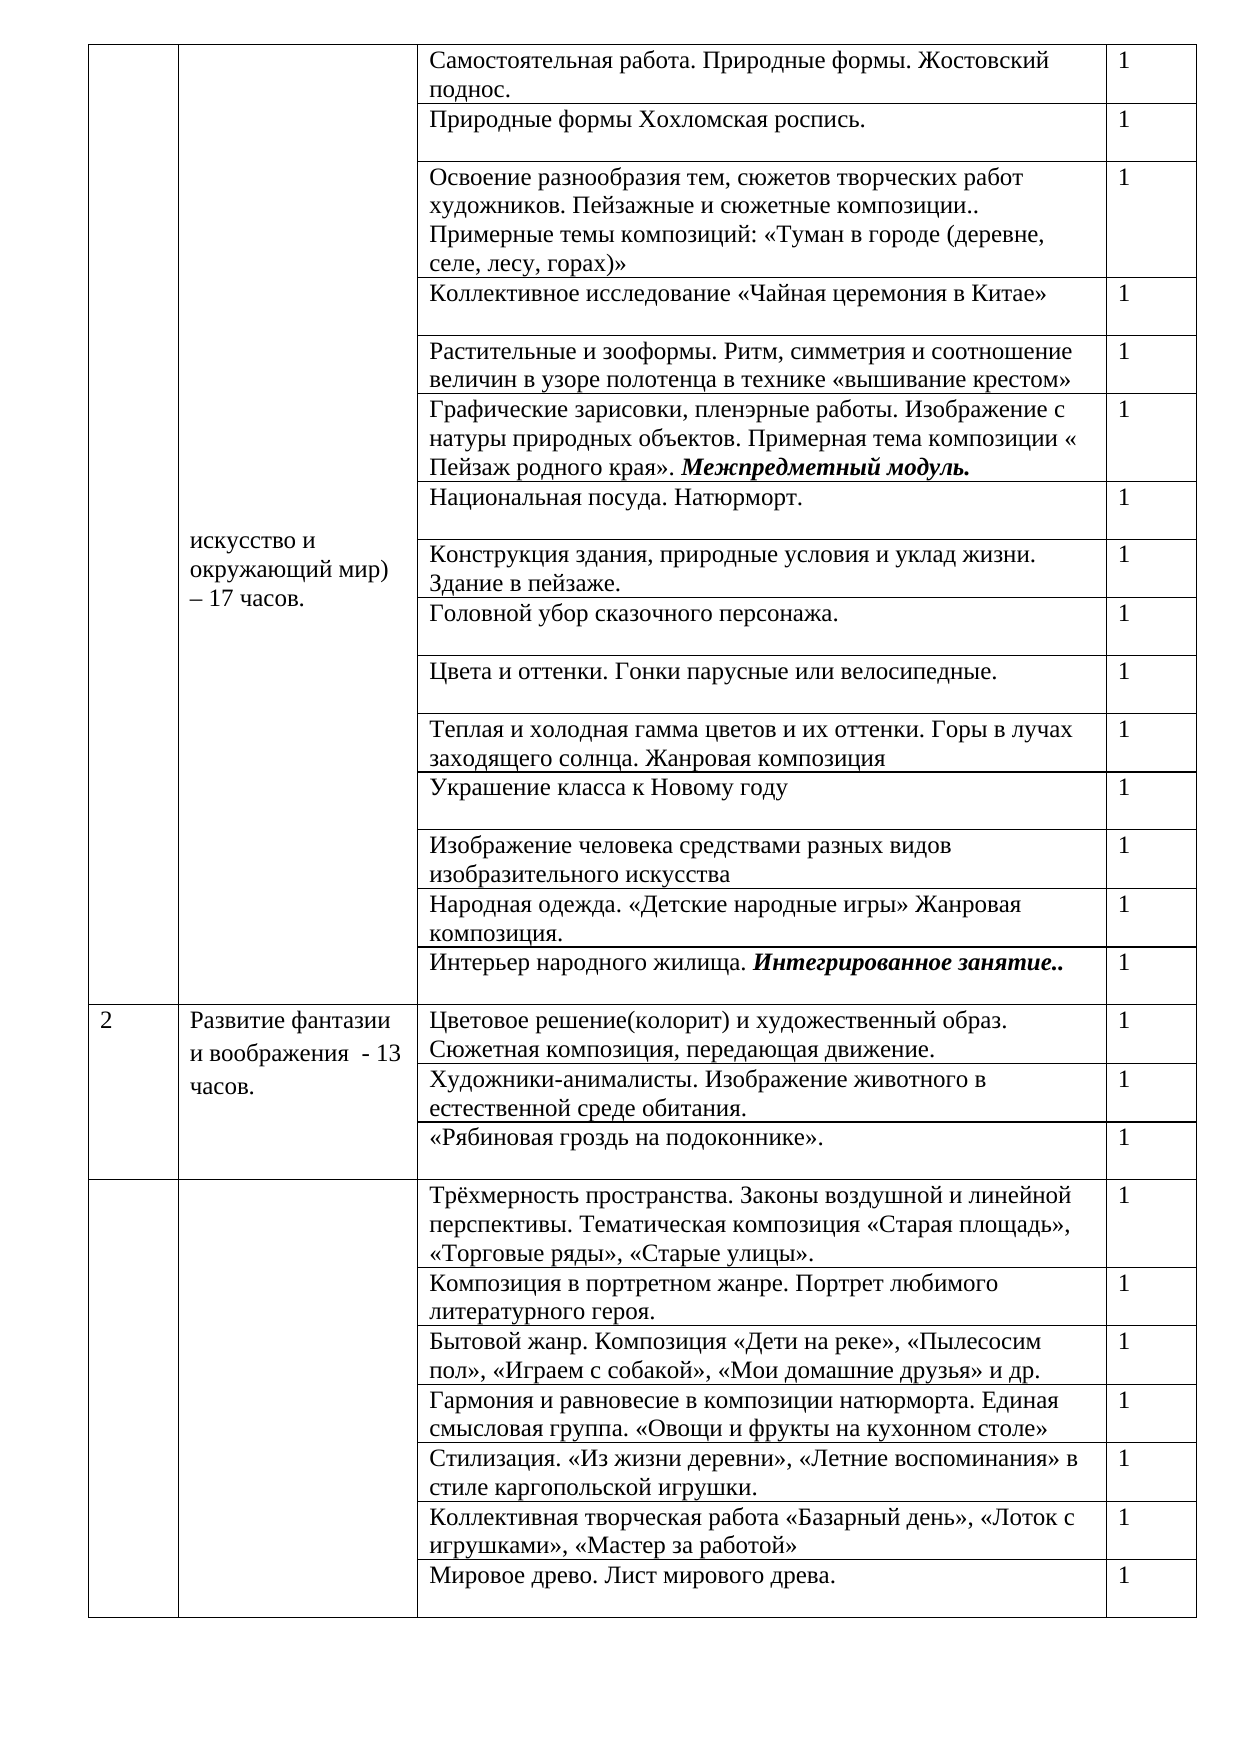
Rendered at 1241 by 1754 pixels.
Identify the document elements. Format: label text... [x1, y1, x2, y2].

table_cell Освоение разнообразия тем, сюжетов творческих работ художников. Пейзажные и сюжетные композиции.. Примерные темы композиций: «Туман в городе (деревне, селе, лесу, горах)» [418, 162, 1106, 277]
table_cell Природные формы Хохломская роспись. [418, 104, 1106, 161]
table_cell 1 [1107, 1443, 1196, 1501]
table_cell Цвета и оттенки. Гонки парусные или велосипедные. [418, 656, 1106, 713]
table_cell Коллективное исследование «Чайная церемония в Китае» [418, 278, 1106, 335]
table_cell 1 [1107, 1560, 1196, 1617]
table_cell Теплая и холодная гамма цветов и их оттенки. Горы в лучах заходящего солнца. Жанровая композиция [418, 714, 1106, 771]
table_cell 1 [1107, 598, 1196, 655]
table_cell 1 [1107, 278, 1196, 335]
table_cell Стилизация. «Из жизни деревни», «Летние воспоминания» в стиле каргопольской игрушки. [418, 1443, 1106, 1501]
table_cell Цветовое решение(колорит) и художественный образ. Сюжетная композиция, передающая движение. [418, 1005, 1106, 1063]
table_cell Украшение класса к Новому году [418, 773, 1106, 829]
table_cell 1 [1107, 1326, 1196, 1384]
table_cell Коллективная творческая работа «Базарный день», «Лоток с игрушками», «Мастер за работой» [418, 1502, 1106, 1559]
table_cell Изображение человека средствами разных видов изобразительного искусства [418, 830, 1106, 888]
table_cell Национальная посуда. Натюрморт. [418, 482, 1106, 538]
table_cell 2 [89, 1005, 178, 1179]
table_cell 1 [1107, 104, 1196, 161]
table_cell [179, 1180, 417, 1617]
table_cell 1 [1107, 45, 1196, 103]
table_cell 1 [1107, 830, 1196, 888]
table_cell 1 [1107, 482, 1196, 538]
table_cell 1 [1107, 773, 1196, 829]
table_cell 1 [1107, 394, 1196, 481]
table_cell Растительные и зооформы. Ритм, симметрия и соотношение величин в узоре полотенца в технике «вышивание крестом» [418, 336, 1106, 393]
table_cell Композиция в портретном жанре. Портрет любимого литературного героя. [418, 1268, 1106, 1325]
table_cell Графические зарисовки, пленэрные работы. Изображение с натуры природных объектов. Примерная тема композиции « Пейзаж родного края». Межпредметный модуль. [418, 394, 1106, 481]
table_cell 1 [1107, 889, 1196, 946]
table_cell Интерьер народного жилища. Интегрированное занятие.. [418, 948, 1106, 1004]
table_cell Гармония и равновесие в композиции натюрморта. Единая смысловая группа. «Овощи и фрукты на кухонном столе» [418, 1385, 1106, 1442]
table_cell Самостоятельная работа. Природные формы. Жостовский поднос. [418, 45, 1106, 103]
table_cell 1 [1107, 540, 1196, 597]
table_cell 1 [1107, 1005, 1196, 1063]
table_cell Головной убор сказочного персонажа. [418, 598, 1106, 655]
table_cell 1 [1107, 656, 1196, 713]
table_cell «Рябиновая гроздь на подоконнике». [418, 1123, 1106, 1179]
table_cell 1 [1107, 1385, 1196, 1442]
table_cell [89, 1180, 178, 1617]
table_cell Мировое древо. Лист мирового древа. [418, 1560, 1106, 1617]
table_cell Конструкция здания, природные условия и уклад жизни. Здание в пейзаже. [418, 540, 1106, 597]
table_cell Бытовой жанр. Композиция «Дети на реке», «Пылесосим пол», «Играем с собакой», «Мои домашние друзья» и др. [418, 1326, 1106, 1384]
table_cell 1 [1107, 1502, 1196, 1559]
table_cell 1 [1107, 162, 1196, 277]
table_cell 1 [1107, 1123, 1196, 1179]
table_cell Народная одежда. «Детские народные игры» Жанровая композиция. [418, 889, 1106, 946]
table_cell Художники-анималисты. Изображение животного в естественной среде обитания. [418, 1064, 1106, 1121]
table_cell 1 [1107, 336, 1196, 393]
table_cell 1 [1107, 1180, 1196, 1267]
table_cell 1 [1107, 1064, 1196, 1121]
table_cell 1 [1107, 714, 1196, 771]
table_cell 1 [1107, 948, 1196, 1004]
table_cell Трёхмерность пространства. Законы воздушной и линейной перспективы. Тематическая композиция «Старая площадь», «Торговые ряды», «Старые улицы». [418, 1180, 1106, 1267]
table_cell 1 [1107, 1268, 1196, 1325]
table_cell Развитие фантазии и воображения - 13 часов. [179, 1005, 417, 1179]
